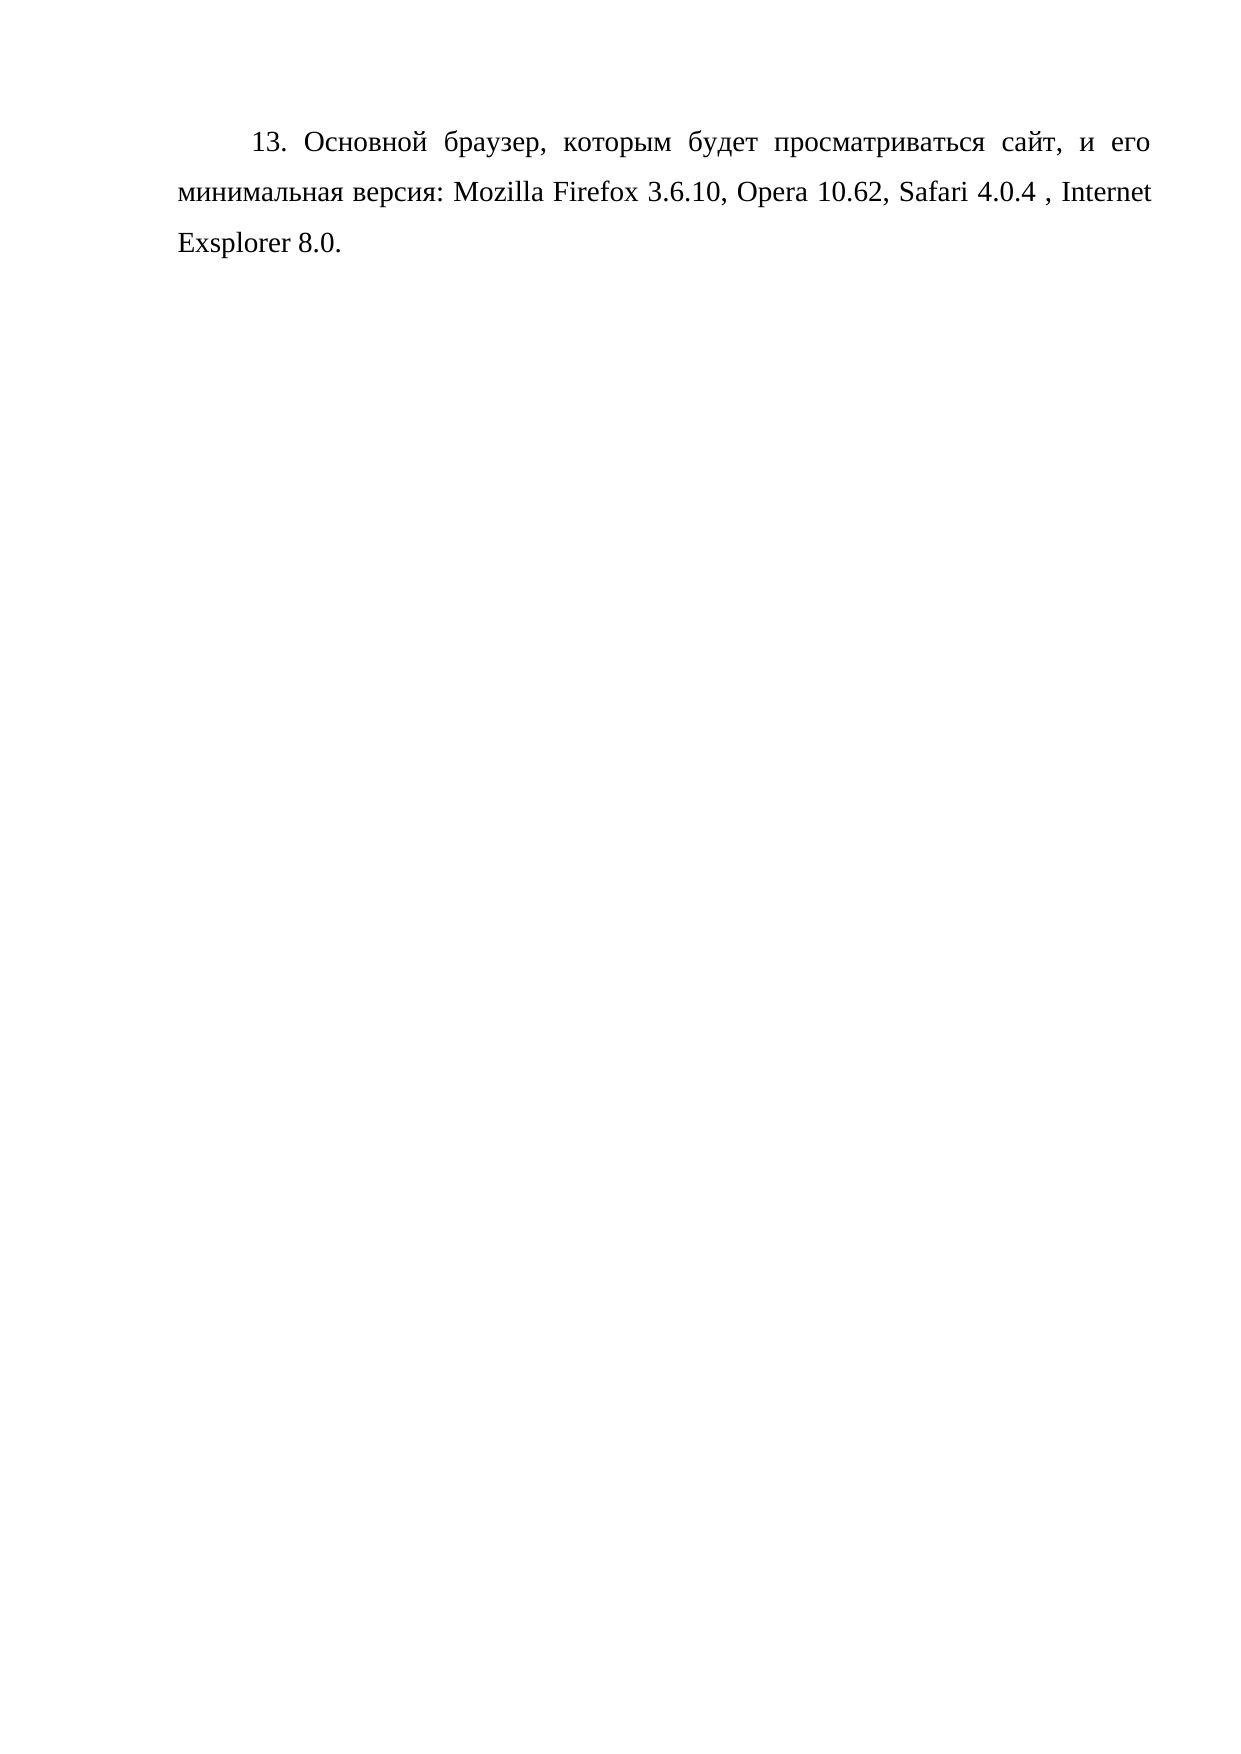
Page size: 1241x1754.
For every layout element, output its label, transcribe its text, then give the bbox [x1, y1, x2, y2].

text 13. Основной браузер, которым будет просматриваться сайт, и его минимальная версия: Mozilla Firefox 3.6.10, Opera 10.62, Safari 4.0.4 , Internet Exsplorer 8.0. [177, 124, 1152, 258]
